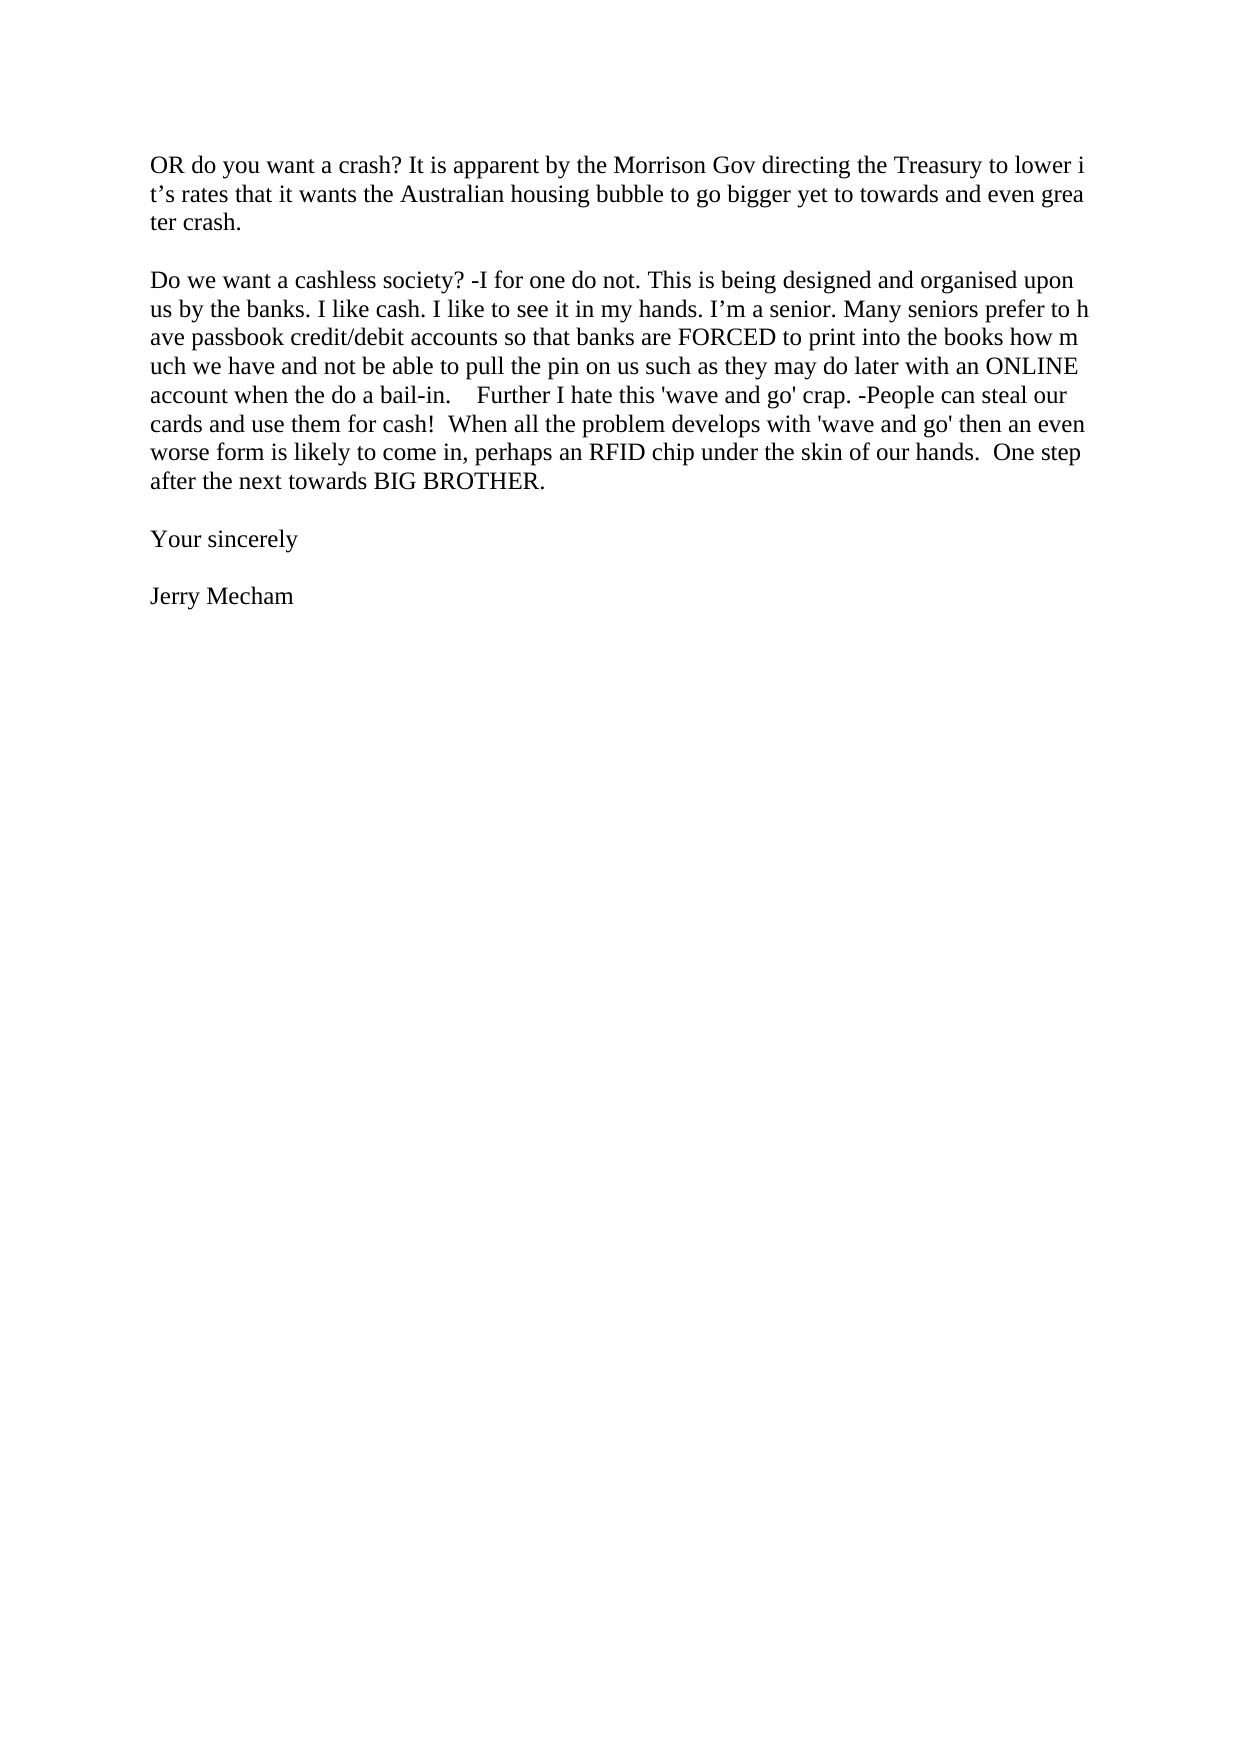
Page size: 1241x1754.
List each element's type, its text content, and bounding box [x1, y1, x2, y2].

text Jerry Mecham [150, 581, 1090, 610]
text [150, 150, 1090, 236]
text Your sincerely [150, 524, 1090, 552]
text Do we want a cashless society? -I for one do not. This is being designed and organised upon us by the banks. I like cash. I like to see it in my hands. I’m a senior. Many seniors prefer to have passbook credit/debit accounts so that banks are FORCED to print into the books how much we have and not be able to pull the pin on us such as they may do later with an ONLINE account when the do a bail-in. Further I hate this 'wave and go' crap. -People can steal our cards and use them for cash! When all the problem develops with 'wave and go' then an even worse form is likely to come in, perhaps an RFID chip under the skin of our hands. One step after the next towards BIG BROTHER. [150, 265, 1090, 495]
